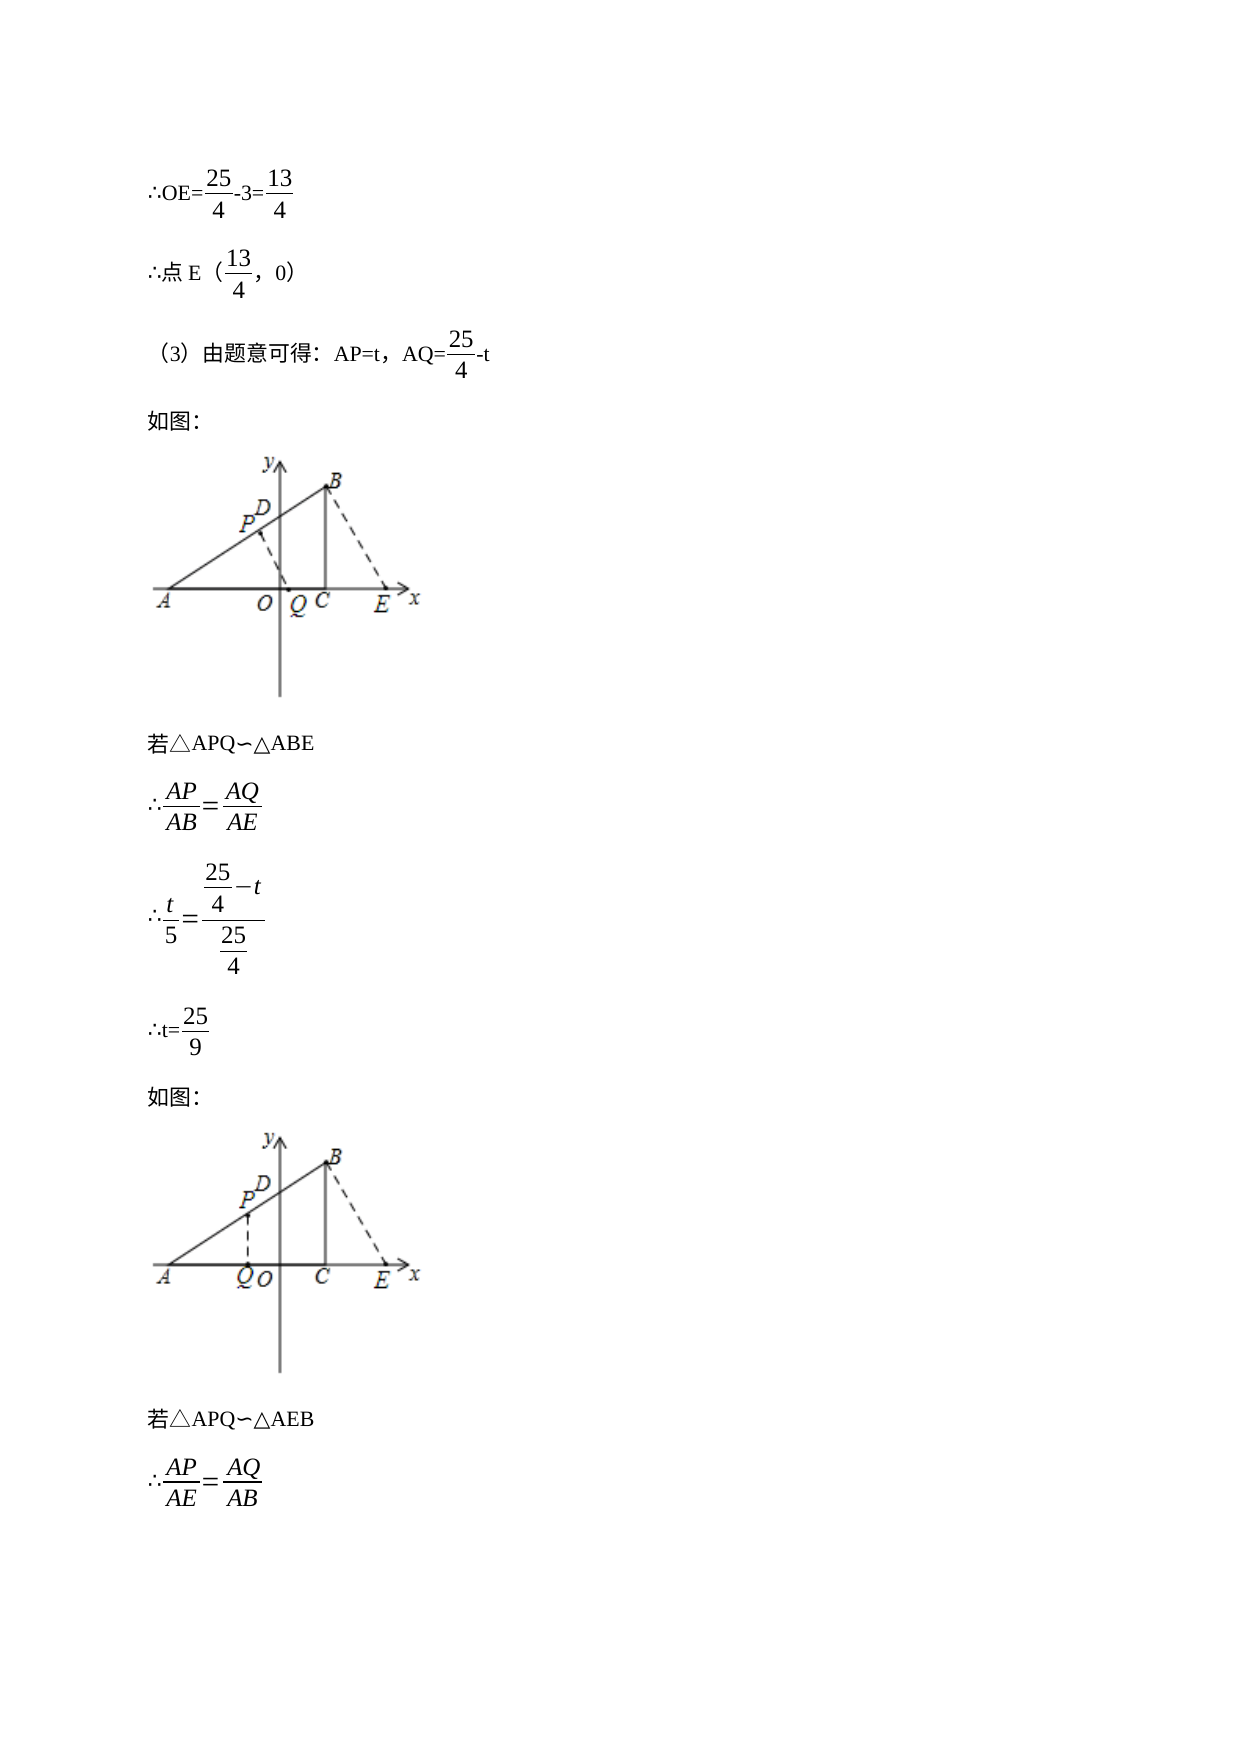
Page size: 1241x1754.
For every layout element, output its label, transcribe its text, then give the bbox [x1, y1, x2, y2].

text ∴OE=-3= [148, 162, 1093, 227]
text 若△APQ∽△AEB [148, 1402, 1093, 1434]
text ∴ [148, 1450, 1093, 1515]
text 如图： [148, 403, 1093, 436]
text ∴t= [148, 999, 1093, 1064]
picture [147, 1127, 426, 1378]
text 如图： [148, 1079, 1093, 1112]
text （3）由题意可得：AP=t，AQ=-t [148, 323, 1093, 388]
text 若△APQ∽△ABE [148, 726, 1093, 759]
text ∴ [148, 774, 1093, 839]
text ∴点E（，0） [148, 242, 1093, 307]
text ∴ [148, 854, 1093, 984]
picture [147, 451, 426, 702]
